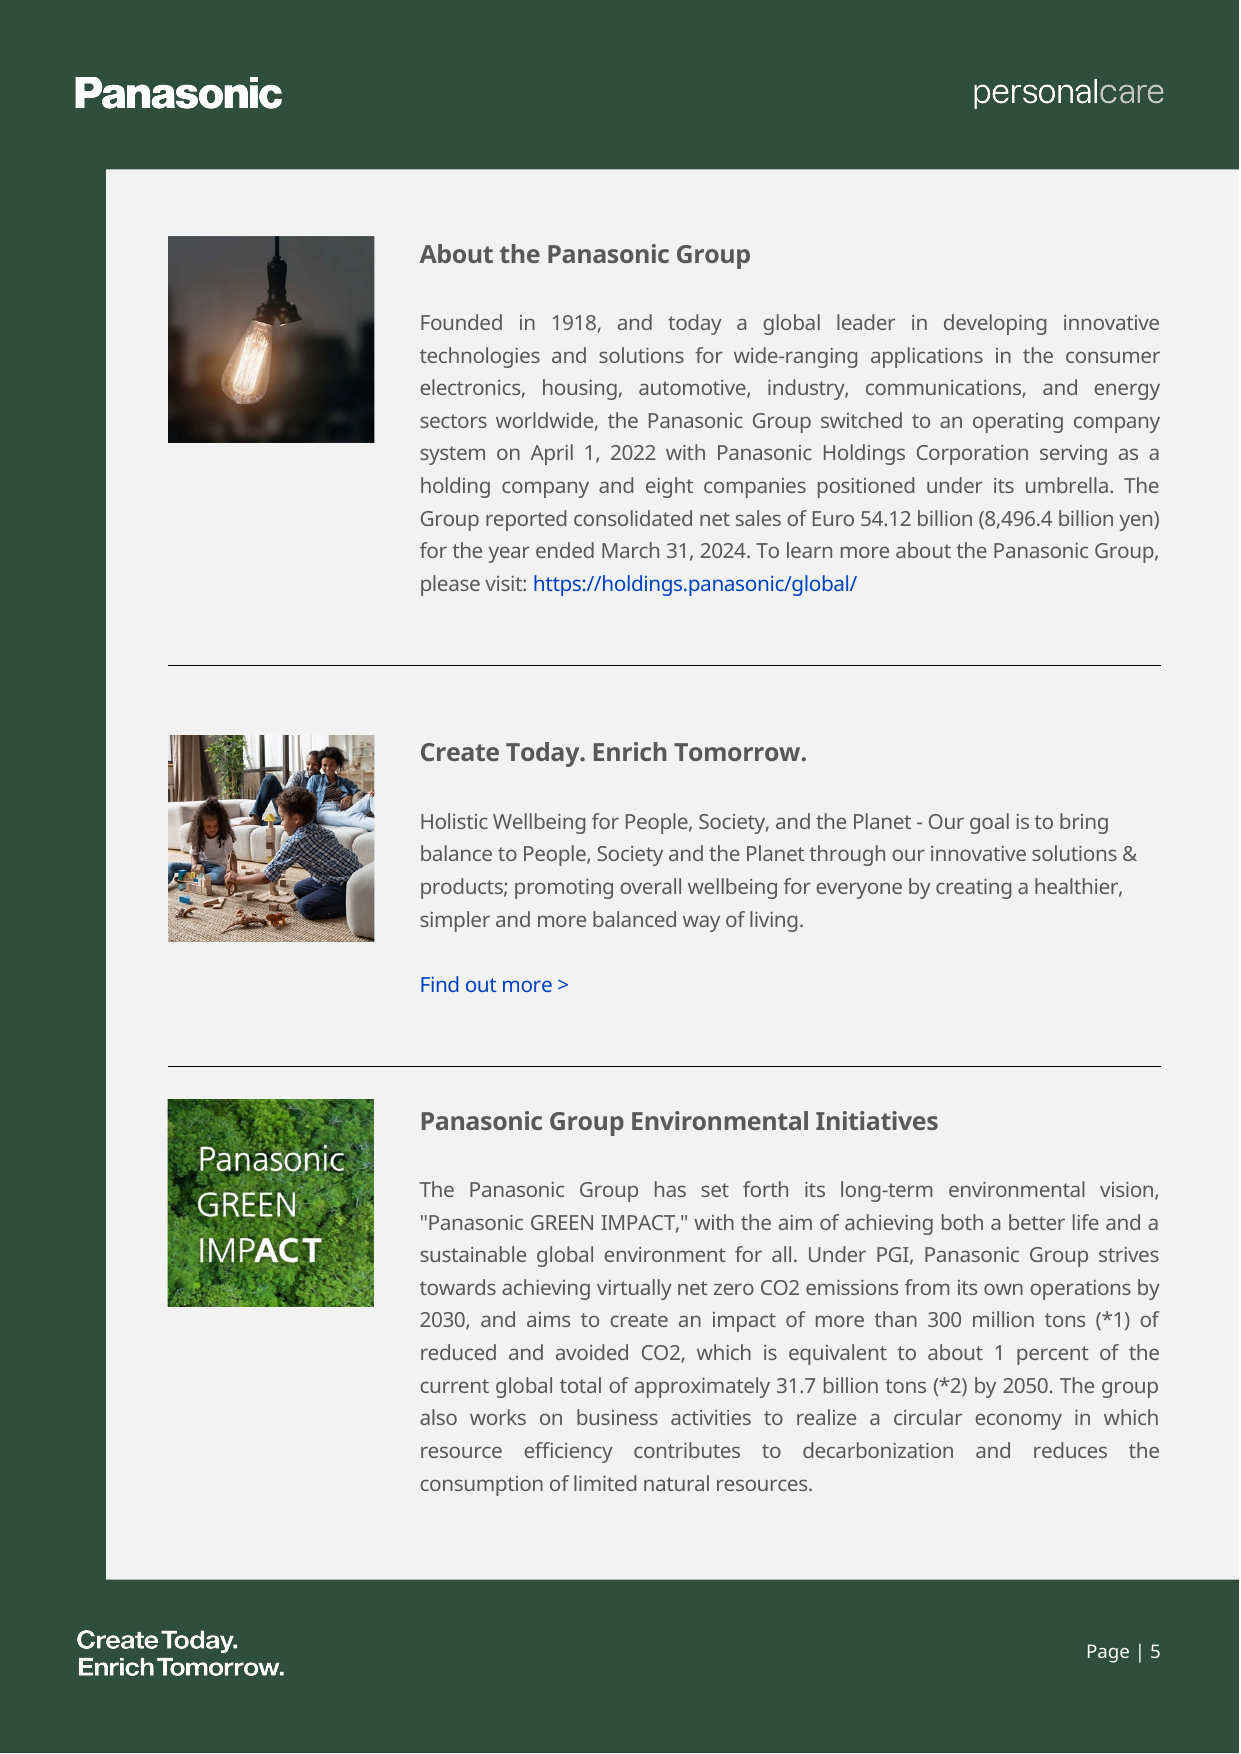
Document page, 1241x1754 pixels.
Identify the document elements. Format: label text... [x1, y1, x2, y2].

text Create Today. Enrich Tomorrow. [419, 735, 1161, 769]
picture [77, 1630, 284, 1676]
text About the Panasonic Group [419, 236, 1161, 270]
picture [167, 1099, 374, 1307]
picture [168, 735, 375, 942]
picture [75, 77, 282, 109]
text Founded in 1918, and today a global leader in developing innovative technologies and solutions for wide-ranging applications in the consumer electronics, housing, automotive, industry, communications, and energy sectors worldwide, the Panasonic Group switched to an operating company system on April 1, 2022 with Panasonic Holdings Corporation serving as a holding company and eight companies positioned under its umbrella. The Group reported consolidated net sales of Euro 54.12 billion (8,496.4 billion yen) for the year ended March 31, 2024. To learn more about the Panasonic Group, please visit: https://holdings.panasonic/global/ [419, 308, 1161, 597]
picture [974, 79, 1164, 109]
text Find out more > [419, 970, 1161, 998]
text Panasonic Group Environmental Initiatives [419, 1103, 1161, 1137]
text Holistic Wellbeing for People, Society, and the Planet - Our goal is to bring balance to People, Society and the Planet through our innovative solutions & products; promoting overall wellbeing for everyone by creating a healthier, simpler and more balanced way of living. [419, 807, 1161, 933]
picture [168, 236, 375, 443]
text The Panasonic Group has set forth its long-term environmental vision, "Panasonic GREEN IMPACT," with the aim of achieving both a better life and a sustainable global environment for all. Under PGI, Panasonic Group strives towards achieving virtually net zero CO2 emissions from its own operations by 2030, and aims to create an impact of more than 300 million tons (*1) of reduced and avoided CO2, which is equivalent to about 1 percent of the current global total of approximately 31.7 billion tons (*2) by 2050. The group also works on business activities to realize a circular economy in which resource efficiency contributes to decarbonization and reduces the consumption of limited natural resources. [419, 1175, 1161, 1497]
